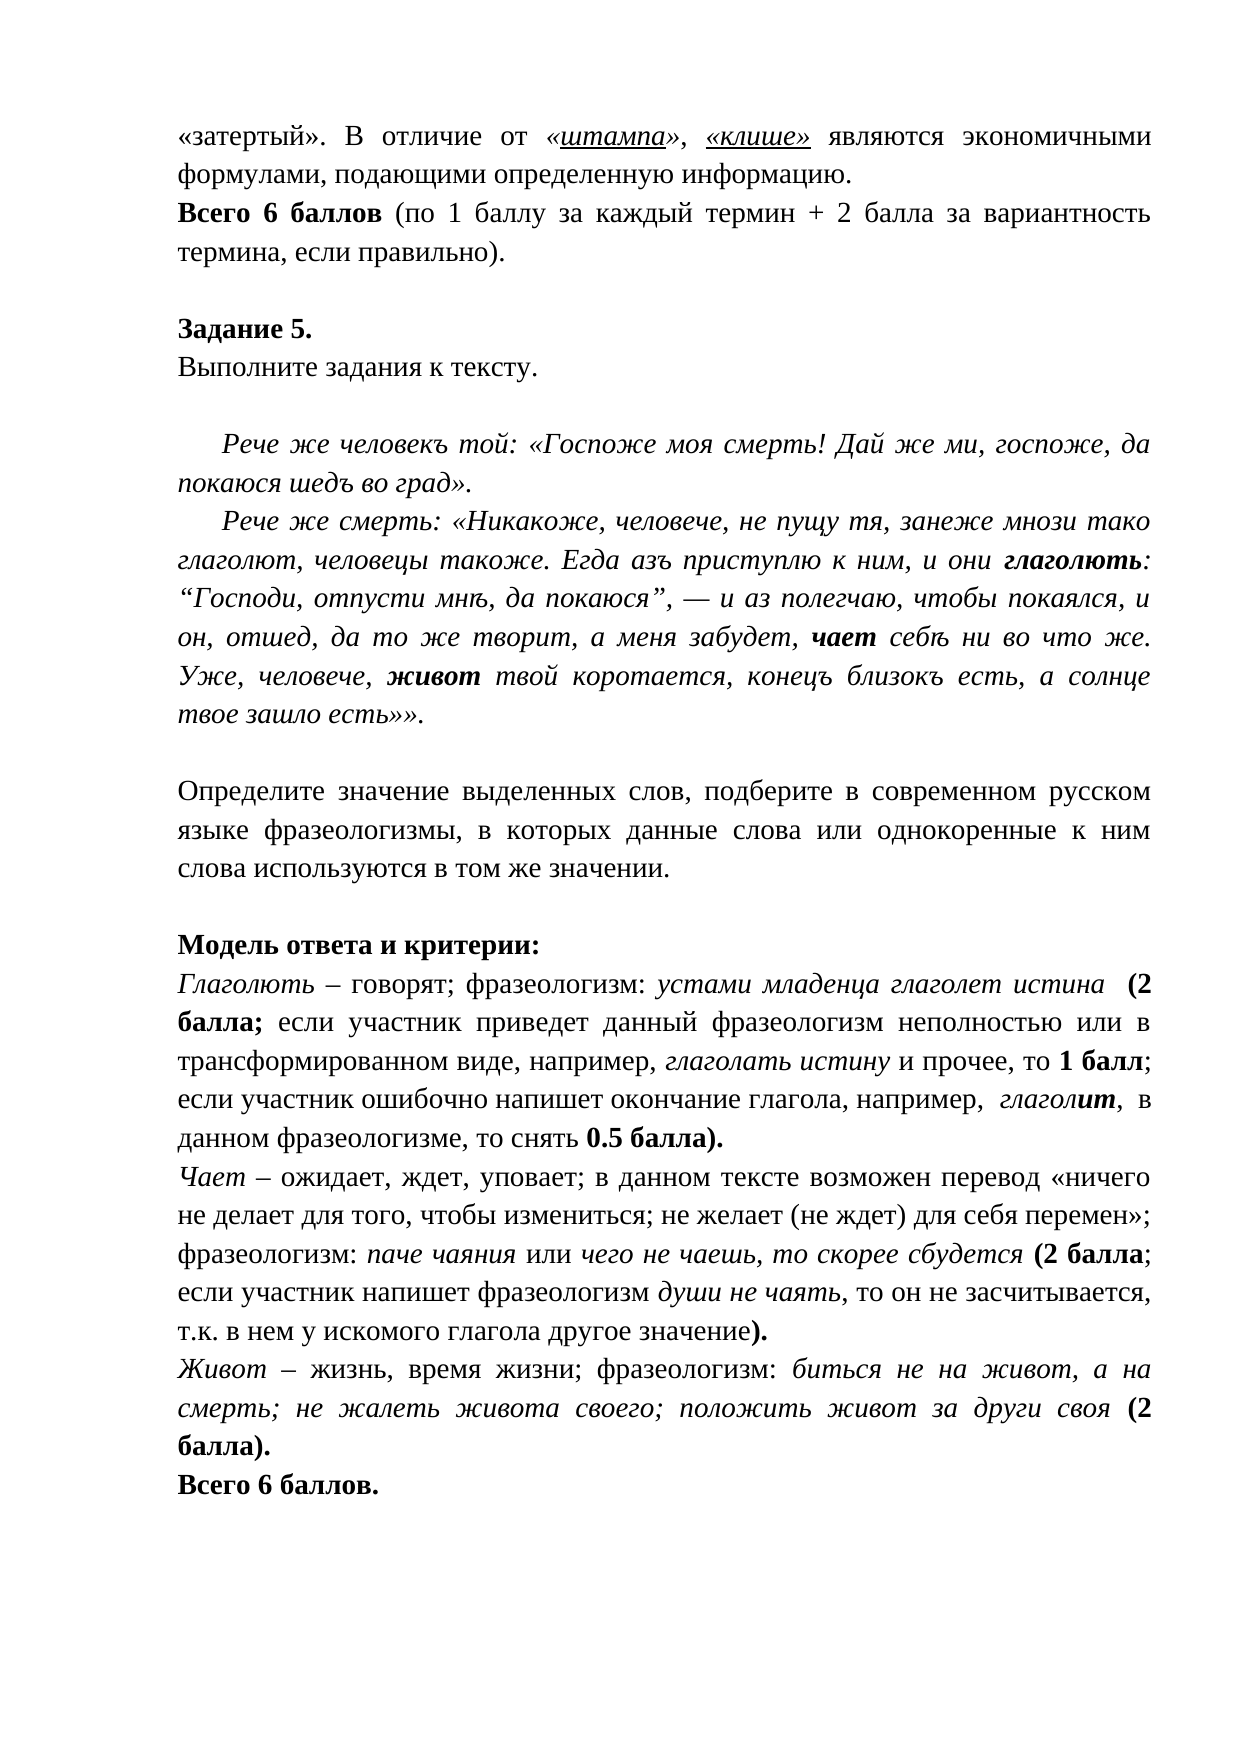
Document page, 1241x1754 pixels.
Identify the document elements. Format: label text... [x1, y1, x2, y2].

text Живот – жизнь, время жизни; фразеологизм: биться не на живот, а на смерть; не жалеть живота своего; положить живот за други своя (2 балла). [177, 1351, 1152, 1462]
text Определите значение выделенных слов, подберите в современном русском языке фразеологизмы, в которых данные слова или однокоренные к ним слова используются в том же значении. [177, 773, 1152, 884]
text Рече же смерть: «Никакоже, человече, не пущу тя, занеже мнози тако глаголют, человецы такоже. Егда азъ приступлю к ним, и они глаголють: “Господи, отпусти мнѣ, да покаюся”, — и аз полегчаю, чтобы покаялся, и он, отшед, да то же творит, а меня забудет, чает себѣ ни во что же. Уже, человече, живот твой коротается, конецъ близокъ есть, а солнце твое зашло есть»». [177, 503, 1152, 730]
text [177, 118, 1152, 190]
text Чает – ожидает, ждет, уповает; в данном тексте возможен перевод «ничего не делает для того, чтобы измениться; не желает (не ждет) для себя перемен»; фразеологизм: паче чаяния или чего не чаешь, то скорее сбудется (2 балла; если участник напишет фразеологизм души не чаять, то он не засчитывается, т.к. в нем у искомого глагола другое значение). [177, 1159, 1152, 1346]
text Всего 6 баллов. [177, 1467, 1152, 1501]
text Выполните задания к тексту. [177, 349, 1152, 383]
text Задание 5. [177, 311, 1152, 344]
text Модель ответа и критерии: [177, 927, 1152, 961]
text Рече же человекъ той: «Госпоже моя смерть! Дай же ми, госпоже, да покаюся шедъ во град». [177, 426, 1152, 498]
text Всего 6 баллов (по 1 баллу за каждый термин + 2 балла за вариантность термина, если правильно). [177, 195, 1152, 267]
text Глаголють – говорят; фразеологизм: устами младенца глаголет истина (2 балла; если участник приведет данный фразеологизм неполностью или в трансформированном виде, например, глаголать истину и прочее, то 1 балл; если участник ошибочно напишет окончание глагола, например, глаголит, в данном фразеологизме, то снять 0.5 балла). [177, 966, 1152, 1154]
